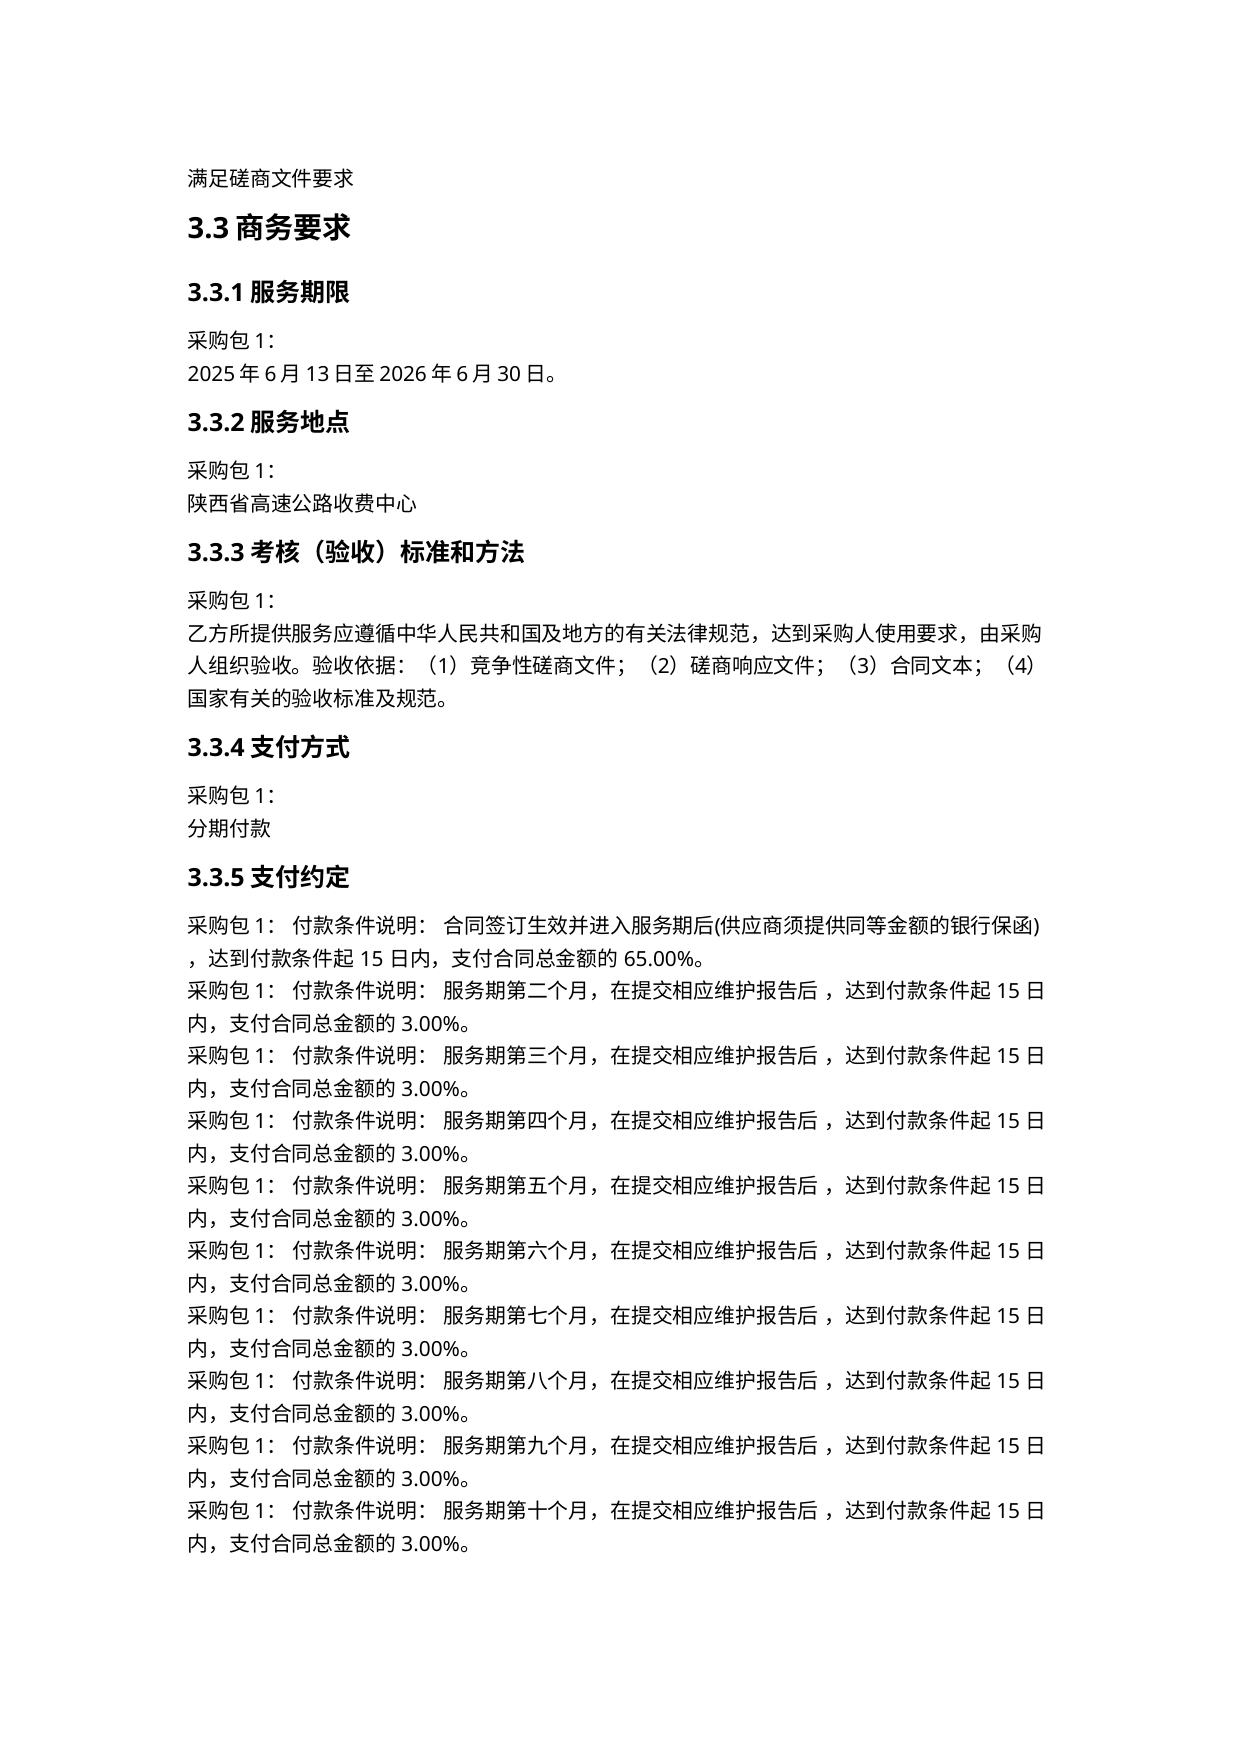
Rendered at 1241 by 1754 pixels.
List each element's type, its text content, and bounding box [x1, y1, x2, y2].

text 采购包1： [187, 454, 1053, 487]
text 3.3.3考核（验收）标准和方法 [187, 519, 1053, 584]
text 采购包1： [187, 584, 1053, 617]
text 采购包1： 付款条件说明： 服务期第八个月，在提交相应维护报告后 ，达到付款条件起 15 日内，支付合同总金额的 3.00%。 [187, 1364, 1053, 1429]
text 采购包1： 付款条件说明： 服务期第十个月，在提交相应维护报告后 ，达到付款条件起 15 日内，支付合同总金额的 3.00%。 [187, 1494, 1053, 1559]
text 3.3商务要求 [187, 194, 1053, 259]
text 采购包1： [187, 779, 1053, 812]
text 采购包1： 付款条件说明： 服务期第九个月，在提交相应维护报告后 ，达到付款条件起 15 日内，支付合同总金额的 3.00%。 [187, 1429, 1053, 1494]
text 满足磋商文件要求 [187, 162, 1053, 194]
text 采购包1： 付款条件说明： 服务期第五个月，在提交相应维护报告后 ，达到付款条件起 15 日内，支付合同总金额的 3.00%。 [187, 1169, 1053, 1234]
text 采购包1： 付款条件说明： 服务期第三个月，在提交相应维护报告后 ，达到付款条件起 15 日内，支付合同总金额的 3.00%。 [187, 1039, 1053, 1104]
text 3.3.1服务期限 [187, 259, 1053, 324]
text 采购包1： 付款条件说明： 服务期第七个月，在提交相应维护报告后 ，达到付款条件起 15 日内，支付合同总金额的 3.00%。 [187, 1299, 1053, 1364]
text 3.3.5支付约定 [187, 844, 1053, 909]
text 采购包1： 付款条件说明： 服务期第四个月，在提交相应维护报告后 ，达到付款条件起 15 日内，支付合同总金额的 3.00%。 [187, 1104, 1053, 1169]
text 采购包1： 付款条件说明： 服务期第二个月，在提交相应维护报告后 ，达到付款条件起 15 日内，支付合同总金额的 3.00%。 [187, 974, 1053, 1039]
text 采购包1： [187, 324, 1053, 357]
text 乙方所提供服务应遵循中华人民共和国及地方的有关法律规范，达到采购人使用要求，由采购人组织验收。验收依据：（1）竞争性磋商文件；（2）磋商响应文件；（3）合同文本；（4）国家有关的验收标准及规范。 [187, 617, 1053, 714]
text 采购包1： 付款条件说明： 合同签订生效并进入服务期后(供应商须提供同等金额的银行保函) ，达到付款条件起 15 日内，支付合同总金额的 65.00%。 [187, 909, 1053, 974]
text 3.3.4支付方式 [187, 714, 1053, 779]
text 分期付款 [187, 812, 1053, 844]
text 3.3.2服务地点 [187, 389, 1053, 454]
text 2025年6月13日至2026年6月30日。 [187, 357, 1053, 389]
text 陕西省高速公路收费中心 [187, 487, 1053, 519]
text 采购包1： 付款条件说明： 服务期第六个月，在提交相应维护报告后 ，达到付款条件起 15 日内，支付合同总金额的 3.00%。 [187, 1234, 1053, 1299]
